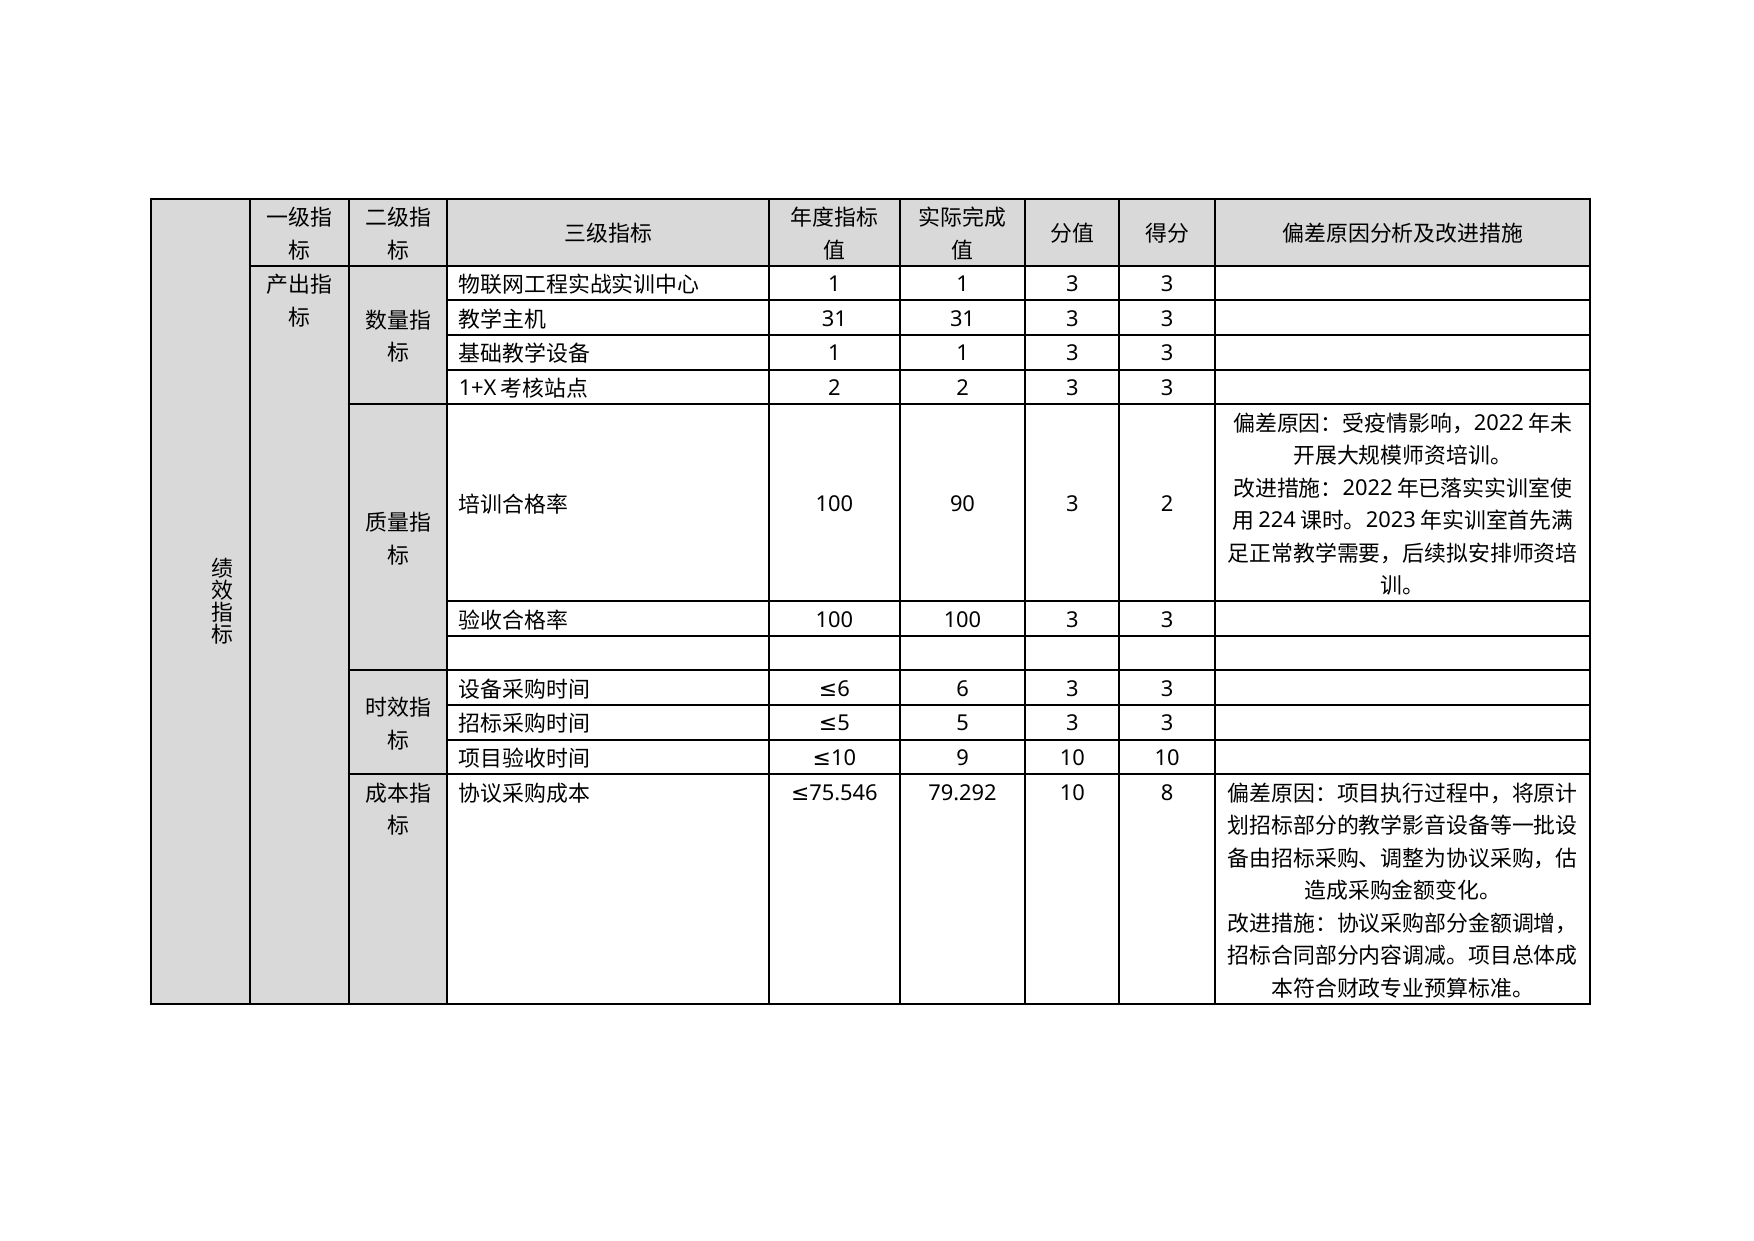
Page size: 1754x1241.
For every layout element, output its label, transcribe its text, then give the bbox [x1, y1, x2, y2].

table_cell 3 [1026, 336, 1118, 368]
table_cell 100 [770, 602, 899, 635]
table_cell 8 [1120, 775, 1214, 1003]
table_cell 分值 [1026, 200, 1118, 265]
table_cell 1 [770, 336, 899, 368]
table_cell [770, 637, 899, 669]
table_cell 1 [901, 267, 1024, 299]
table_cell [1216, 301, 1589, 334]
table_cell 2 [770, 371, 899, 403]
table_cell 偏差原因分析及改进措施 [1216, 200, 1589, 265]
table_cell 1+X考核站点 [448, 371, 768, 403]
table_cell 3 [1026, 405, 1118, 600]
table_cell 时效指标 [350, 671, 446, 773]
table_cell 3 [1026, 371, 1118, 403]
table_cell 10 [1120, 741, 1214, 773]
table_cell [1216, 706, 1589, 738]
table_cell 产出指标 [251, 267, 348, 1003]
table_cell 3 [1026, 706, 1118, 738]
table_cell 二级指标 [350, 200, 446, 265]
table_cell 79.292 [901, 775, 1024, 1003]
table_cell 3 [1026, 267, 1118, 299]
table_cell 10 [1026, 775, 1118, 1003]
table_cell ≤75.546 [770, 775, 899, 1003]
table_cell 数量指标 [350, 267, 446, 403]
table_cell 3 [1120, 602, 1214, 635]
table_cell 90 [901, 405, 1024, 600]
table_cell 年度指标值 [770, 200, 899, 265]
table_cell 物联网工程实战实训中心 [448, 267, 768, 299]
table_cell 10 [1026, 741, 1118, 773]
table_cell 3 [1026, 301, 1118, 334]
table_cell 3 [1120, 336, 1214, 368]
table_cell 成本指标 [350, 775, 446, 1003]
table_cell ≤10 [770, 741, 899, 773]
table_cell 100 [901, 602, 1024, 635]
table_cell 偏差原因：项目执行过程中，将原计划招标部分的教学影音设备等一批设备由招标采购、调整为协议采购，估造成采购金额变化。 改进措施：协议采购部分金额调增，招标合同部分内容调减。项目总体成本符合财政专业预算标准。 [1216, 775, 1589, 1003]
table_cell 2 [901, 371, 1024, 403]
table_cell [901, 637, 1024, 669]
table_cell 绩效指标 [152, 200, 249, 1003]
table_cell 3 [1120, 671, 1214, 704]
table_cell 3 [1120, 267, 1214, 299]
table_cell 31 [901, 301, 1024, 334]
table_cell [1216, 671, 1589, 704]
table_cell [1216, 602, 1589, 635]
table_cell 招标采购时间 [448, 706, 768, 738]
table_cell [1216, 371, 1589, 403]
table_cell 偏差原因：受疫情影响，2022年未开展大规模师资培训。 改进措施：2022年已落实实训室使用224课时。2023年实训室首先满足正常教学需要，后续拟安排师资培训。 [1216, 405, 1589, 600]
table_cell [448, 637, 768, 669]
table_cell [1026, 637, 1118, 669]
table_cell 2 [1120, 405, 1214, 600]
table_cell 3 [1120, 371, 1214, 403]
table_cell 验收合格率 [448, 602, 768, 635]
table_cell 3 [1026, 671, 1118, 704]
table_cell [1216, 267, 1589, 299]
table_cell 教学主机 [448, 301, 768, 334]
table_cell 1 [901, 336, 1024, 368]
table_cell 3 [1120, 706, 1214, 738]
table_cell 得分 [1120, 200, 1214, 265]
table_cell 1 [770, 267, 899, 299]
table_cell 3 [1120, 301, 1214, 334]
table_cell 31 [770, 301, 899, 334]
table_cell [1216, 637, 1589, 669]
table_cell [1216, 741, 1589, 773]
table_cell 协议采购成本 [448, 775, 768, 1003]
table_cell 9 [901, 741, 1024, 773]
table_cell [1120, 637, 1214, 669]
table_cell 5 [901, 706, 1024, 738]
table_cell 一级指标 [251, 200, 348, 265]
table_cell 3 [1026, 602, 1118, 635]
table_cell 6 [901, 671, 1024, 704]
table_cell [1216, 336, 1589, 368]
table_cell 三级指标 [448, 200, 768, 265]
table_cell 培训合格率 [448, 405, 768, 600]
table_cell ≤6 [770, 671, 899, 704]
table_cell ≤5 [770, 706, 899, 738]
table_cell 100 [770, 405, 899, 600]
table_cell 实际完成值 [901, 200, 1024, 265]
table_cell 基础教学设备 [448, 336, 768, 368]
table_cell 设备采购时间 [448, 671, 768, 704]
table_cell 项目验收时间 [448, 741, 768, 773]
table_cell 质量指标 [350, 405, 446, 669]
